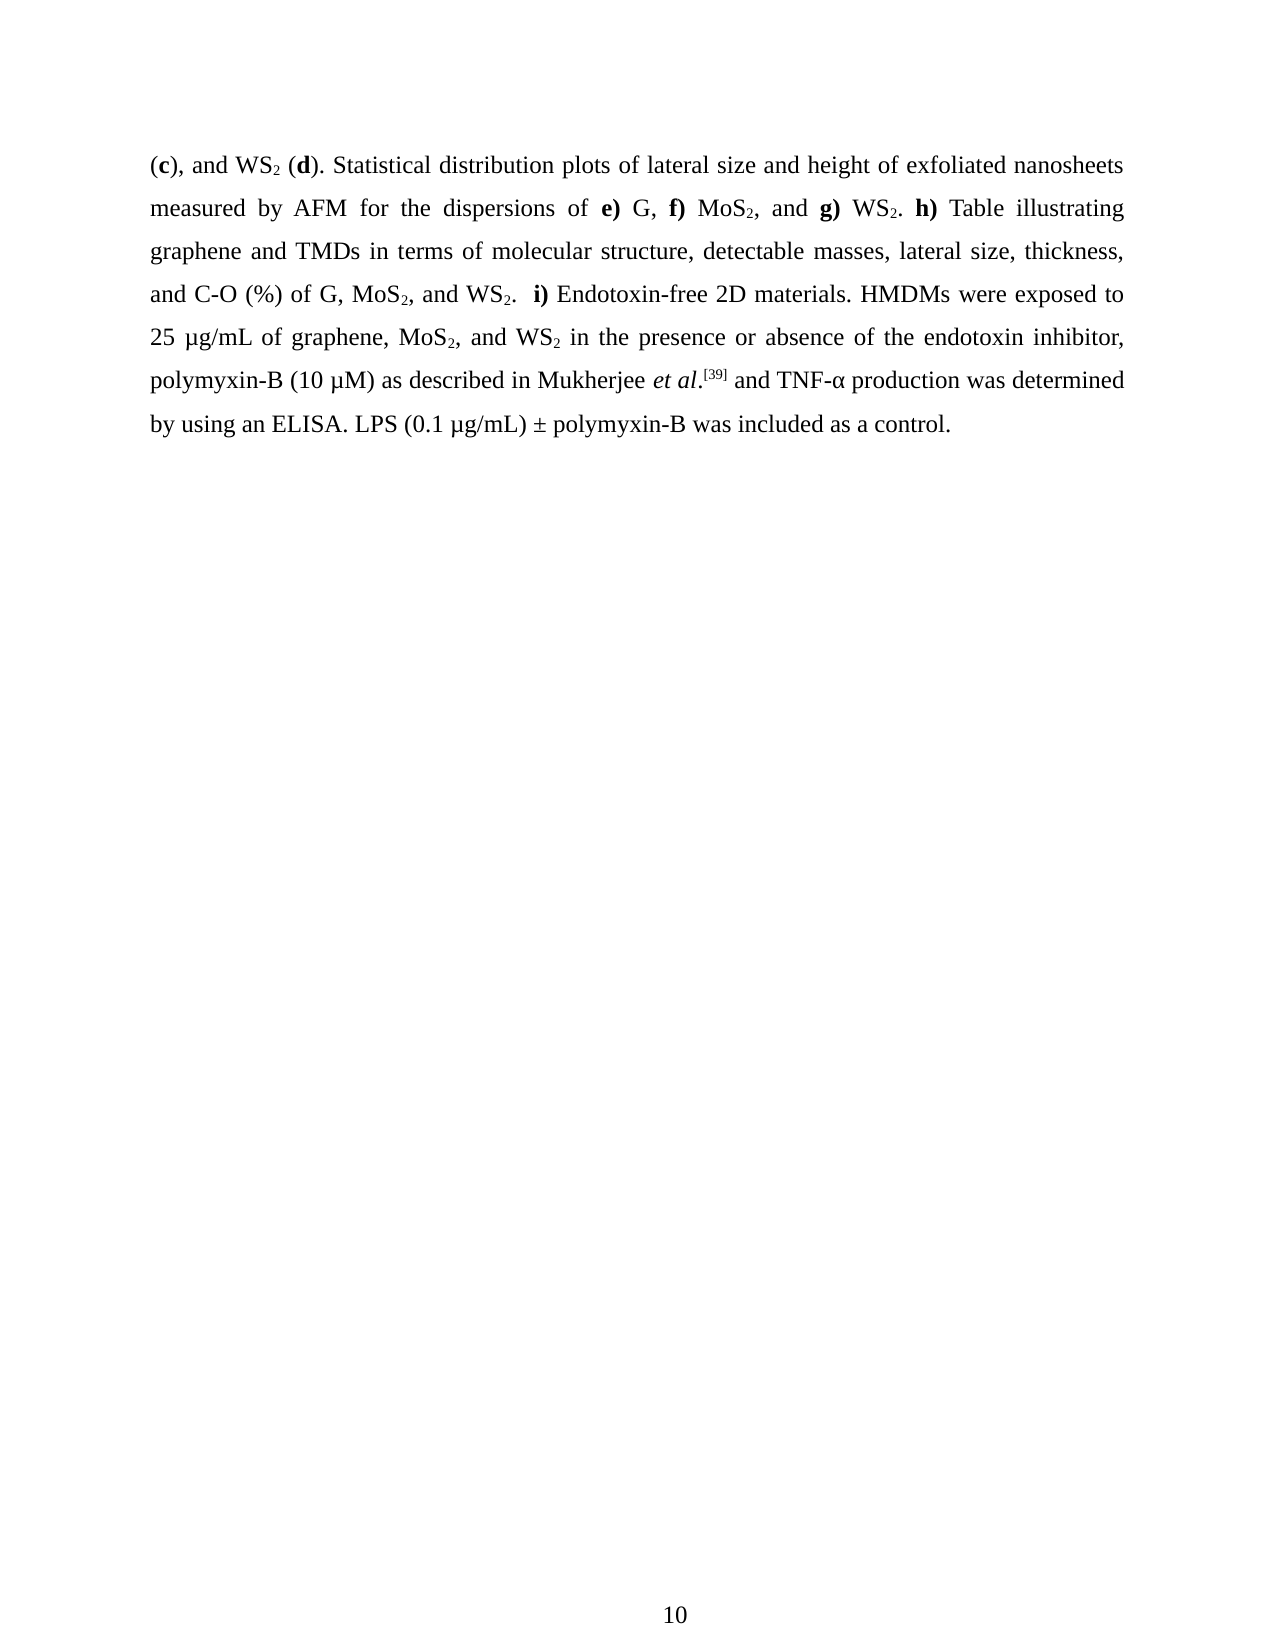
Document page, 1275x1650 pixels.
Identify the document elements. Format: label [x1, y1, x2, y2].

text [150, 150, 1125, 437]
